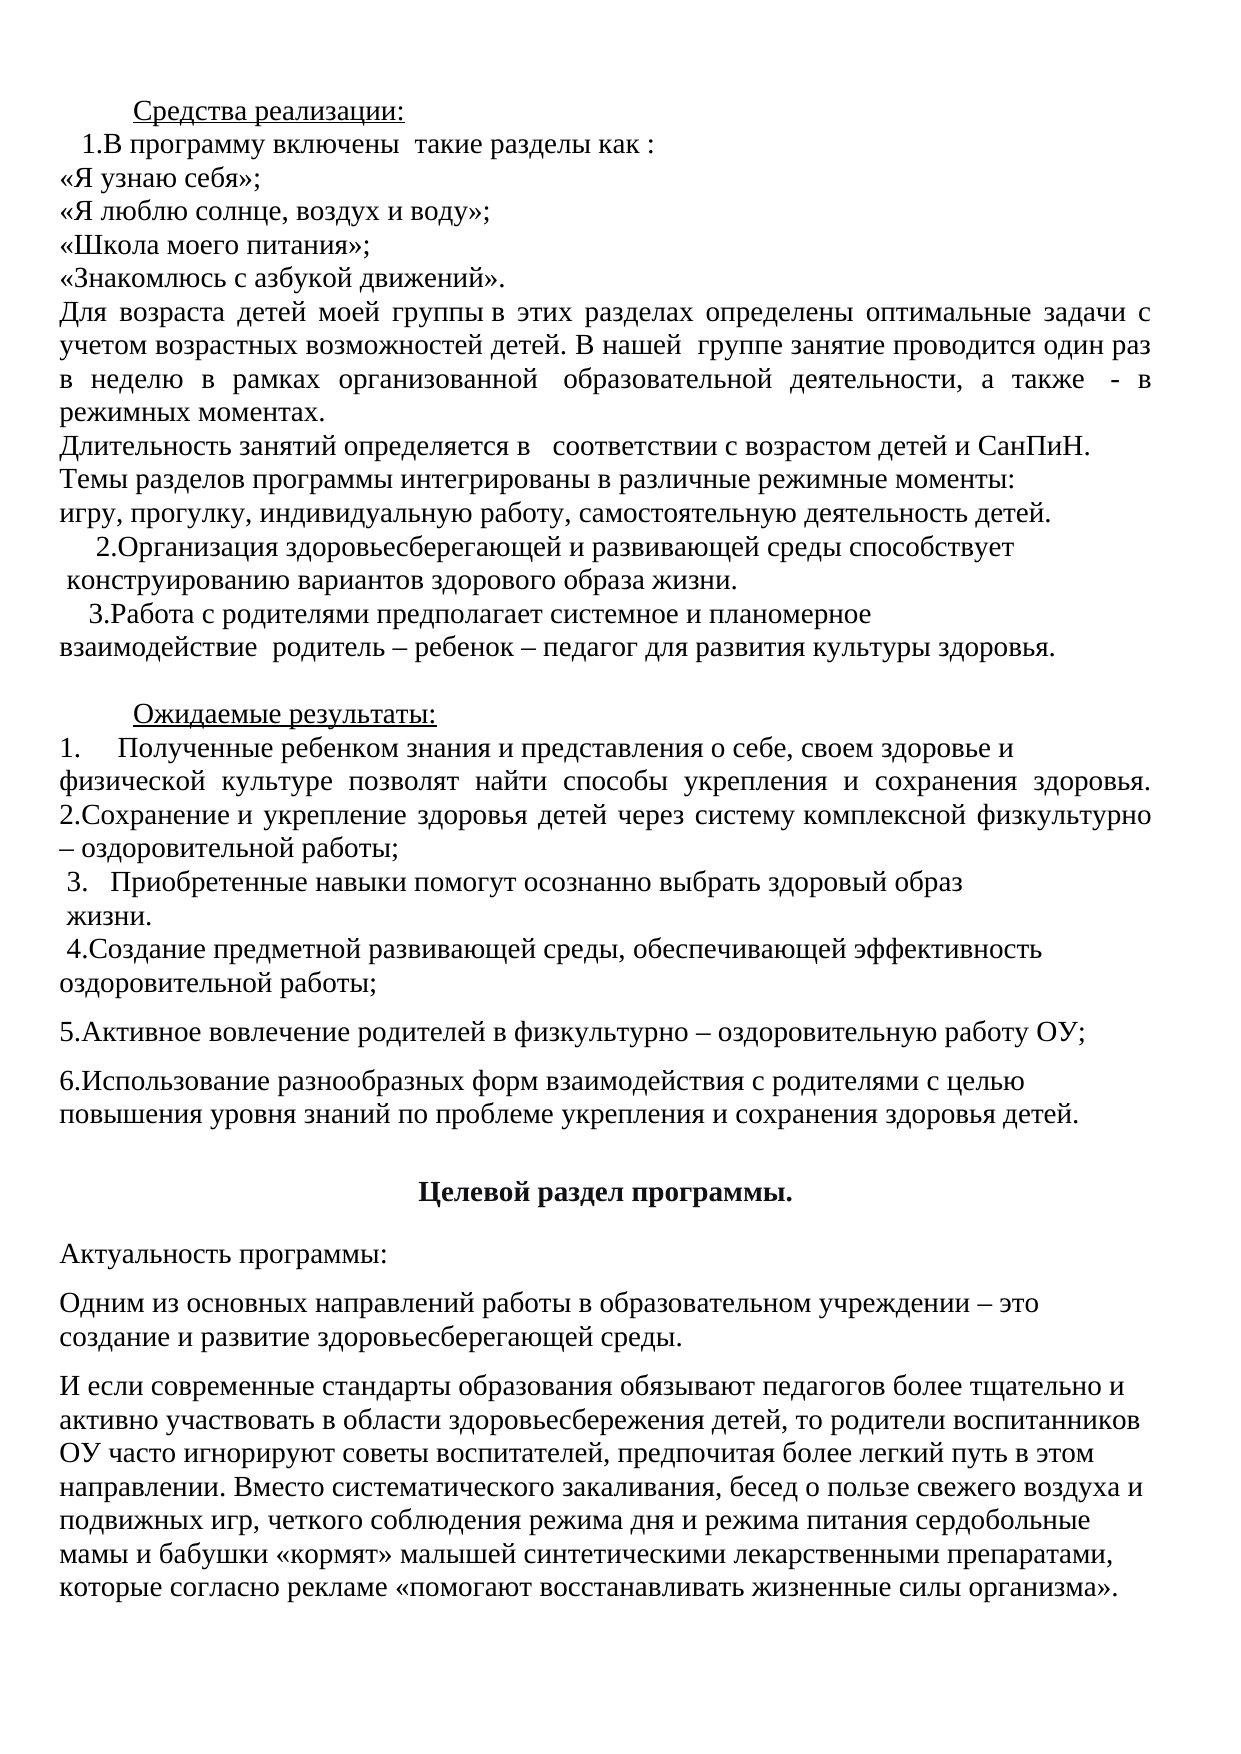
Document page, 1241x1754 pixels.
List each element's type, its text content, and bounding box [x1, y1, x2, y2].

text 3. Приобретенные навыки помогут осознанно выбрать здоровый образ [59, 864, 1152, 898]
text 1. Полученные ребенком знания и представления о себе, своем здоровье и [59, 730, 1152, 763]
text «Я узнаю себя»; [59, 160, 1152, 193]
text Одним из основных направлений работы в образовательном учреждении – это создание и развитие здоровьесберегающей среды. [59, 1286, 1152, 1353]
text 2.Организация здоровьесберегающей и развивающей среды способствует [59, 529, 1152, 562]
text 1.В программу включены такие разделы как : [59, 126, 1152, 160]
text Ожидаемые результаты: [133, 696, 1152, 730]
text «Школа моего питания»; [59, 227, 1152, 260]
text игру, прогулку, индивидуальную работу, самостоятельную деятельность детей. [59, 495, 1152, 529]
text 4.Создание предметной развивающей среды, обеспечивающей эффективность оздоровительной работы; [59, 931, 1152, 998]
text Темы разделов программы интегрированы в различные режимные моменты: [59, 462, 1152, 495]
text «Знакомлюсь с азбукой движений». [59, 260, 1152, 294]
text 5.Активное вовлечение родителей в физкультурно – оздоровительную работу ОУ; [59, 1014, 1152, 1047]
text 3.Работа с родителями предполагает системное и планомерное [59, 596, 1152, 629]
text взаимодействие родитель – ребенок – педагог для развития культуры здоровья. [59, 629, 1152, 663]
text Средства реализации: [133, 93, 1152, 126]
text жизни. [59, 898, 1152, 931]
text конструированию вариантов здорового образа жизни. [59, 562, 1152, 596]
text Целевой раздел программы. [59, 1170, 1152, 1207]
text Для возраста детей моей группы в этих разделах определены оптимальные задачи с учетом возрастных возможностей детей. В нашей группе занятие проводится один раз в неделю в рамках организованной образовательной деятельности, а также - в режимных моментах. [59, 294, 1152, 428]
text физической культуре позволят найти способы укрепления и сохранения здоровья. 2.Сохранение и укрепление здоровья детей через систему комплексной физкультурно – оздоровительной работы; [59, 763, 1152, 864]
text «Я люблю солнце, воздух и воду»; [59, 193, 1152, 227]
text Длительность занятий определяется в соответствии с возрастом детей и СанПиН. [59, 428, 1152, 462]
text 6.Использование разнообразных форм взаимодействия с родителями с целью повышения уровня знаний по проблеме укрепления и сохранения здоровья детей. [59, 1063, 1152, 1130]
text И если современные стандарты образования обязывают педагогов более тщательно и активно участвовать в области здоровьесбережения детей, то родители воспитанников ОУ часто игнорируют советы воспитателей, предпочитая более легкий путь в этом направлении. Вместо систематического закаливания, бесед о пользе свежего воздуха и подвижных игр, четкого соблюдения режима дня и режима питания сердобольные мамы и бабушки «кормят» малышей синтетическими лекарственными препаратами, которые согласно рекламе «помогают восстанавливать жизненные силы организма». [59, 1368, 1152, 1603]
text Актуальность программы: [59, 1236, 1152, 1270]
